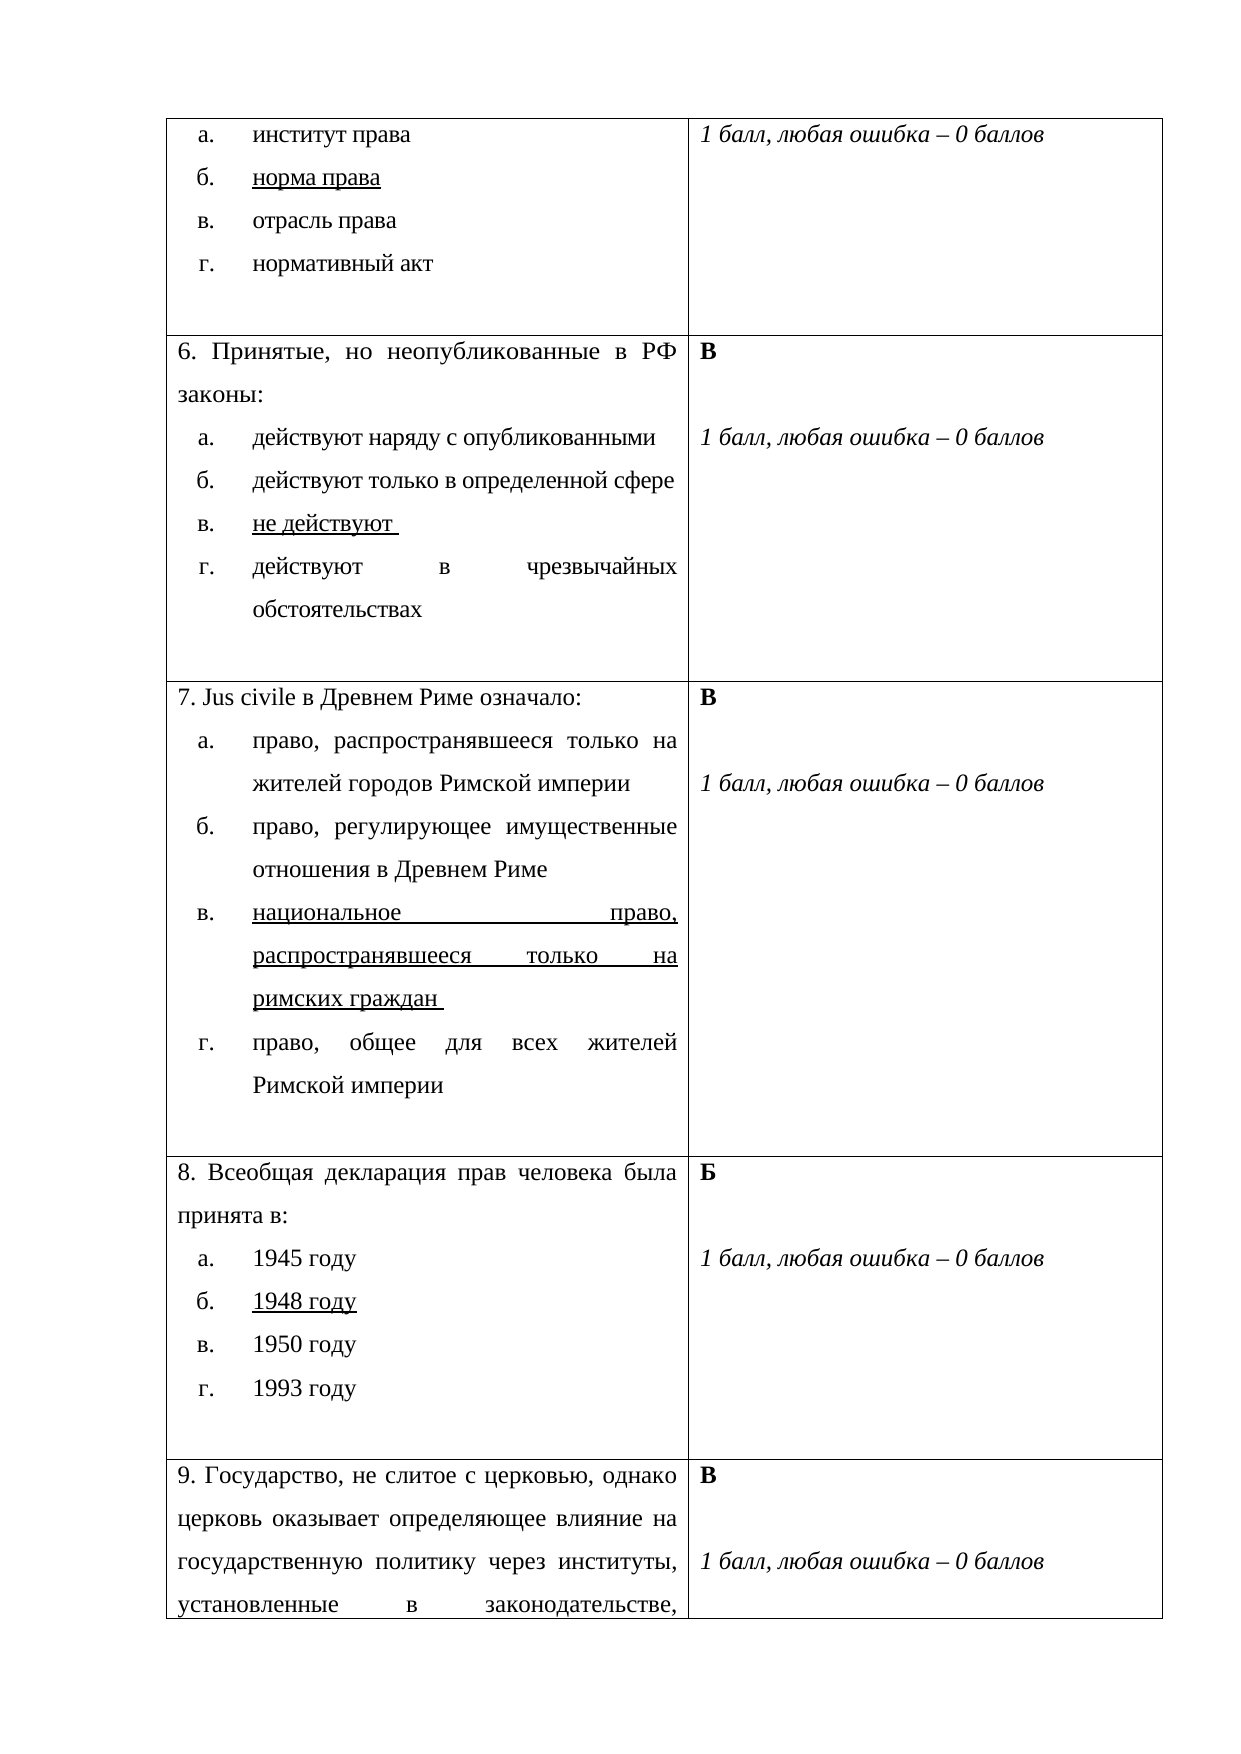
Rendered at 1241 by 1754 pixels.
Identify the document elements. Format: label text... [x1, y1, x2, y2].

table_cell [689, 1460, 1162, 1618]
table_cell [689, 119, 1162, 335]
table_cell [167, 1460, 688, 1618]
table_cell 8. Всеобщая декларация прав человека была принята в: 1945 году 1948 году 1950 году 1993 году [167, 1157, 688, 1459]
table_cell 7. Jus civile в Древнем Риме означало: право, распространявшееся только на жителей городов Римской империи право, регулирующее имущественные отношения в Древнем Риме национальное право, распространявшееся только на римских граждан право, общее для всех жителей Римской империи [167, 682, 688, 1156]
table_cell Б 1 балл, любая ошибка – 0 баллов [689, 1157, 1162, 1459]
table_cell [167, 119, 688, 335]
table_cell 6. Принятые, но неопубликованные в РФ законы: действуют наряду с опубликованными действуют только в определенной сфере не действуют действуют в чрезвычайных обстоятельствах [167, 336, 688, 681]
table_cell В 1 балл, любая ошибка – 0 баллов [689, 682, 1162, 1156]
table_cell В 1 балл, любая ошибка – 0 баллов [689, 336, 1162, 681]
